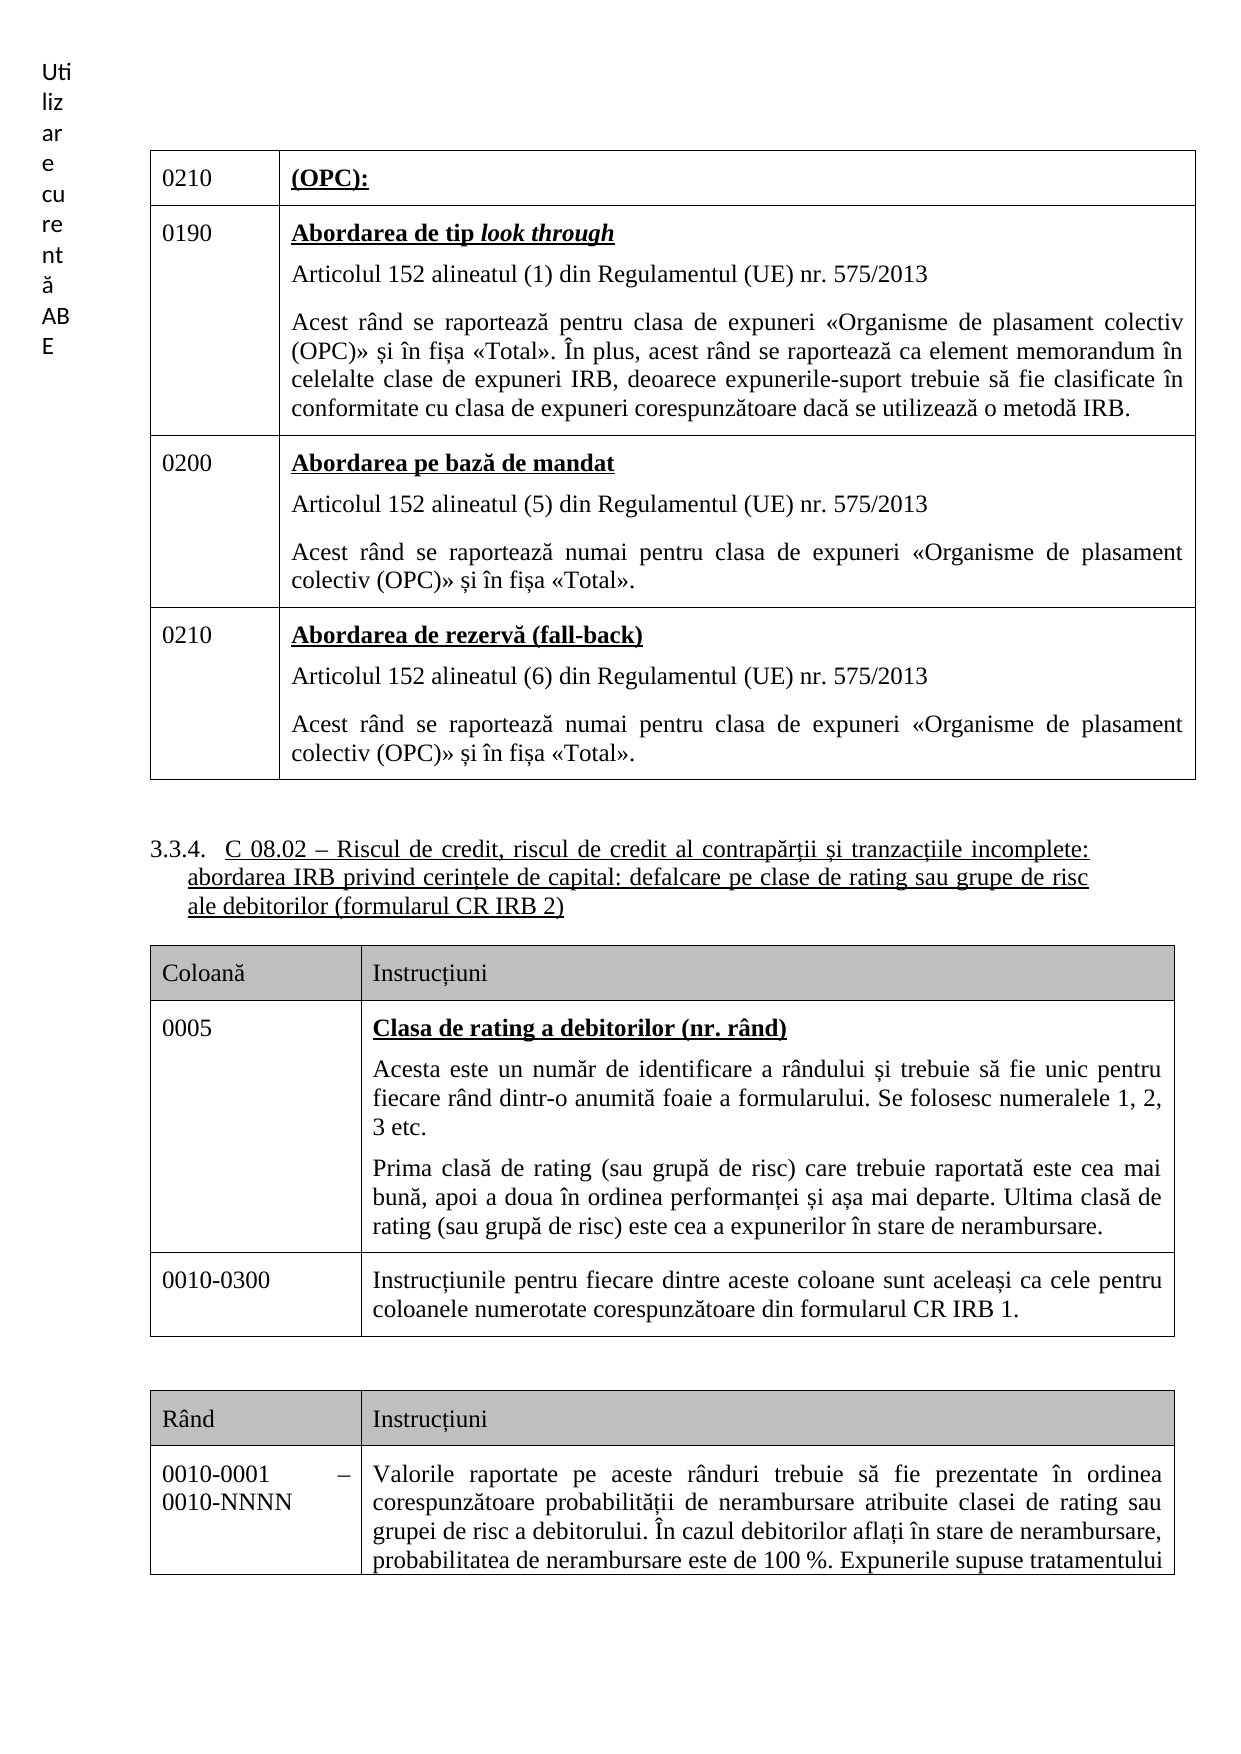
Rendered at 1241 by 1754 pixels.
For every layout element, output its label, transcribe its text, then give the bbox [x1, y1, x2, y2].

table_cell Clasa de rating a debitorilor (nr. rând) Acesta este un număr de identificare a rândului și trebuie să fie unic pentru fiecare rând dintr-o anumită foaie a formularului. Se folosesc numeralele 1, 2, 3 etc. Prima clasă de rating (sau grupă de risc) care trebuie raportată este cea mai bună, apoi a doua în ordinea performanței și așa mai departe. Ultima clasă de rating (sau grupă de risc) este cea a expunerilor în stare de nerambursare. [362, 1001, 1174, 1252]
table_header Instrucțiuni [362, 1391, 1174, 1445]
table_cell 0210 [151, 608, 279, 779]
table_header Rând [151, 1391, 361, 1445]
table_cell Abordarea de tip look through Articolul 152 alineatul (1) din Regulamentul (UE) nr. 575/2013 Acest rând se raportează pentru clasa de expuneri «Organisme de plasament colectiv (OPC)» și în fișa «Total». În plus, acest rând se raportează ca element memorandum în celelalte clase de expuneri IRB, deoarece expunerile-suport trebuie să fie clasificate în conformitate cu clasa de expuneri corespunzătoare dacă se utilizează o metodă IRB. [280, 206, 1195, 434]
table_header Instrucțiuni [362, 946, 1174, 1000]
table_cell 0005 [151, 1001, 361, 1252]
table_cell Abordarea pe bază de mandat Articolul 152 alineatul (5) din Regulamentul (UE) nr. 575/2013 Acest rând se raportează numai pentru clasa de expuneri «Organisme de plasament colectiv (OPC)» și în fișa «Total». [280, 436, 1195, 607]
table_cell 0190 [151, 206, 279, 434]
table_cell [362, 1446, 1174, 1574]
table_header Coloană [151, 946, 361, 1000]
table_cell Abordarea de rezervă (fall-back) Articolul 152 alineatul (6) din Regulamentul (UE) nr. 575/2013 Acest rând se raportează numai pentru clasa de expuneri «Organisme de plasament colectiv (OPC)» și în fișa «Total». [280, 608, 1195, 779]
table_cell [151, 1446, 361, 1574]
table_cell 0010-0300 [151, 1253, 361, 1336]
table_cell Instrucțiunile pentru fiecare dintre aceste coloane sunt aceleași ca cele pentru coloanele numerotate corespunzătoare din formularul CR IRB 1. [362, 1253, 1174, 1336]
table_cell 0190-0210 [151, 151, 279, 205]
table_cell 0200 [151, 436, 279, 607]
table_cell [280, 151, 1195, 205]
list 3.3.4. C 08.02 – Riscul de credit, riscul de credit al contrapărții și tranzacțiile incomplete: abordarea IRB privind cerințele de capital: defalcare pe clase de rating sau grupe de risc ale debitorilor (formularul CR IRB 2) [150, 834, 1090, 920]
